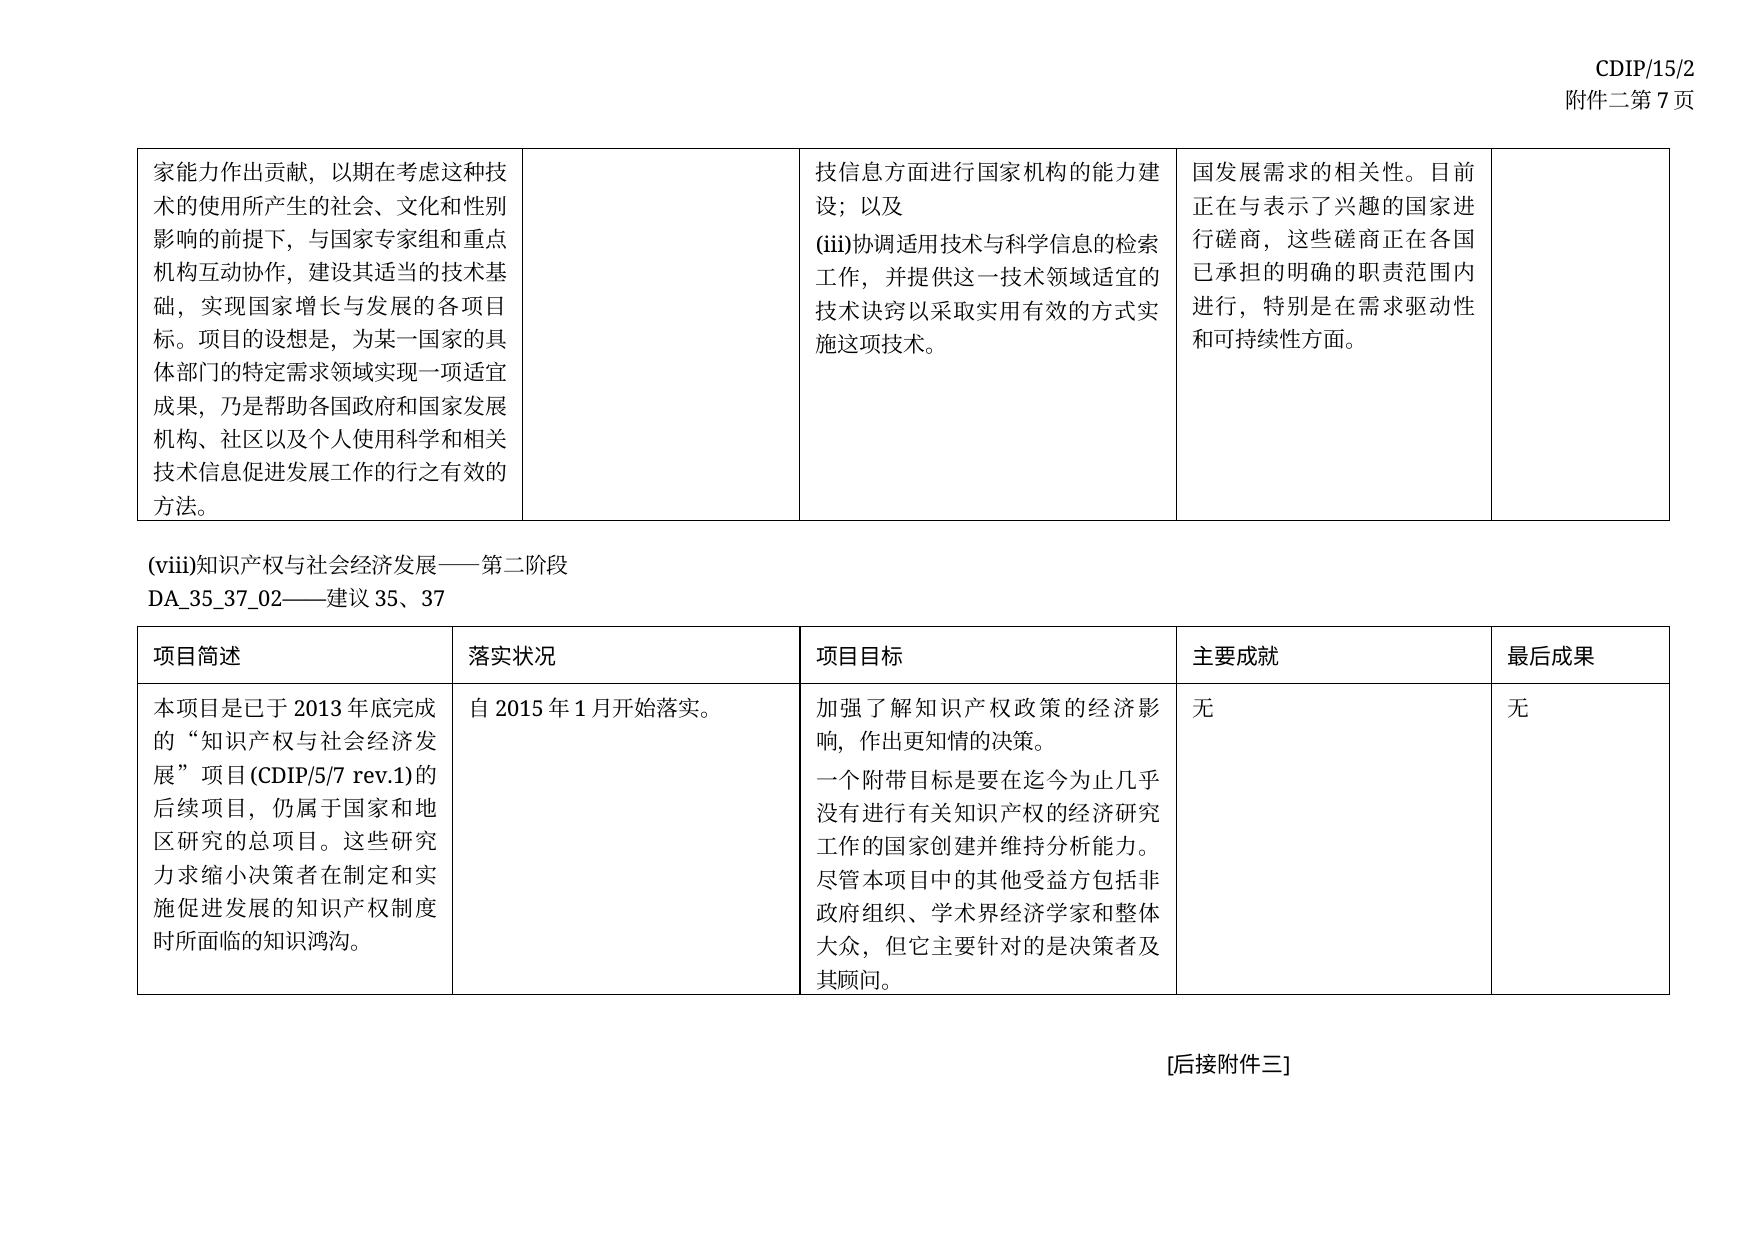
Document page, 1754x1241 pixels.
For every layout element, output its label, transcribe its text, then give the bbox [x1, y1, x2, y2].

table_header 主要成就 [1177, 627, 1491, 683]
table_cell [523, 149, 799, 520]
list DA_35_37_02——建议35、37 [148, 580, 1695, 613]
table_cell 加强了解知识产权政策的经济影响，作出更知情的决策。 一个附带目标是要在迄今为止几乎没有进行有关知识产权的经济研究工作的国家创建并维持分析能力。尽管本项目中的其他受益方包括非政府组织、学术界经济学家和整体大众，但它主要针对的是决策者及其顾问。 [801, 684, 1176, 994]
table_header 落实状况 [453, 627, 799, 683]
table_header 项目简述 [138, 627, 452, 683]
table_cell 本项目是已于2013年底完成的“知识产权与社会经济发展”项目(CDIP/5/7 rev.1)的后续项目，仍属于国家和地区研究的总项目。这些研究力求缩小决策者在制定和实施促进发展的知识产权制度时所面临的知识鸿沟。 [138, 684, 452, 994]
list (viii)知识产权与社会经济发展——第二阶段 [148, 546, 1695, 580]
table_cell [138, 149, 522, 520]
table_header 项目目标 [801, 627, 1176, 683]
table_cell 无 [1492, 149, 1669, 520]
table_cell 无 [1177, 684, 1491, 994]
table_cell 无 [1492, 684, 1669, 994]
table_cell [1177, 149, 1491, 520]
table_cell 自2015年1月开始落实。 [453, 684, 799, 994]
text [后接附件三] [1167, 1043, 1695, 1079]
table_header 最后成果 [1492, 627, 1669, 683]
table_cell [800, 149, 1176, 520]
